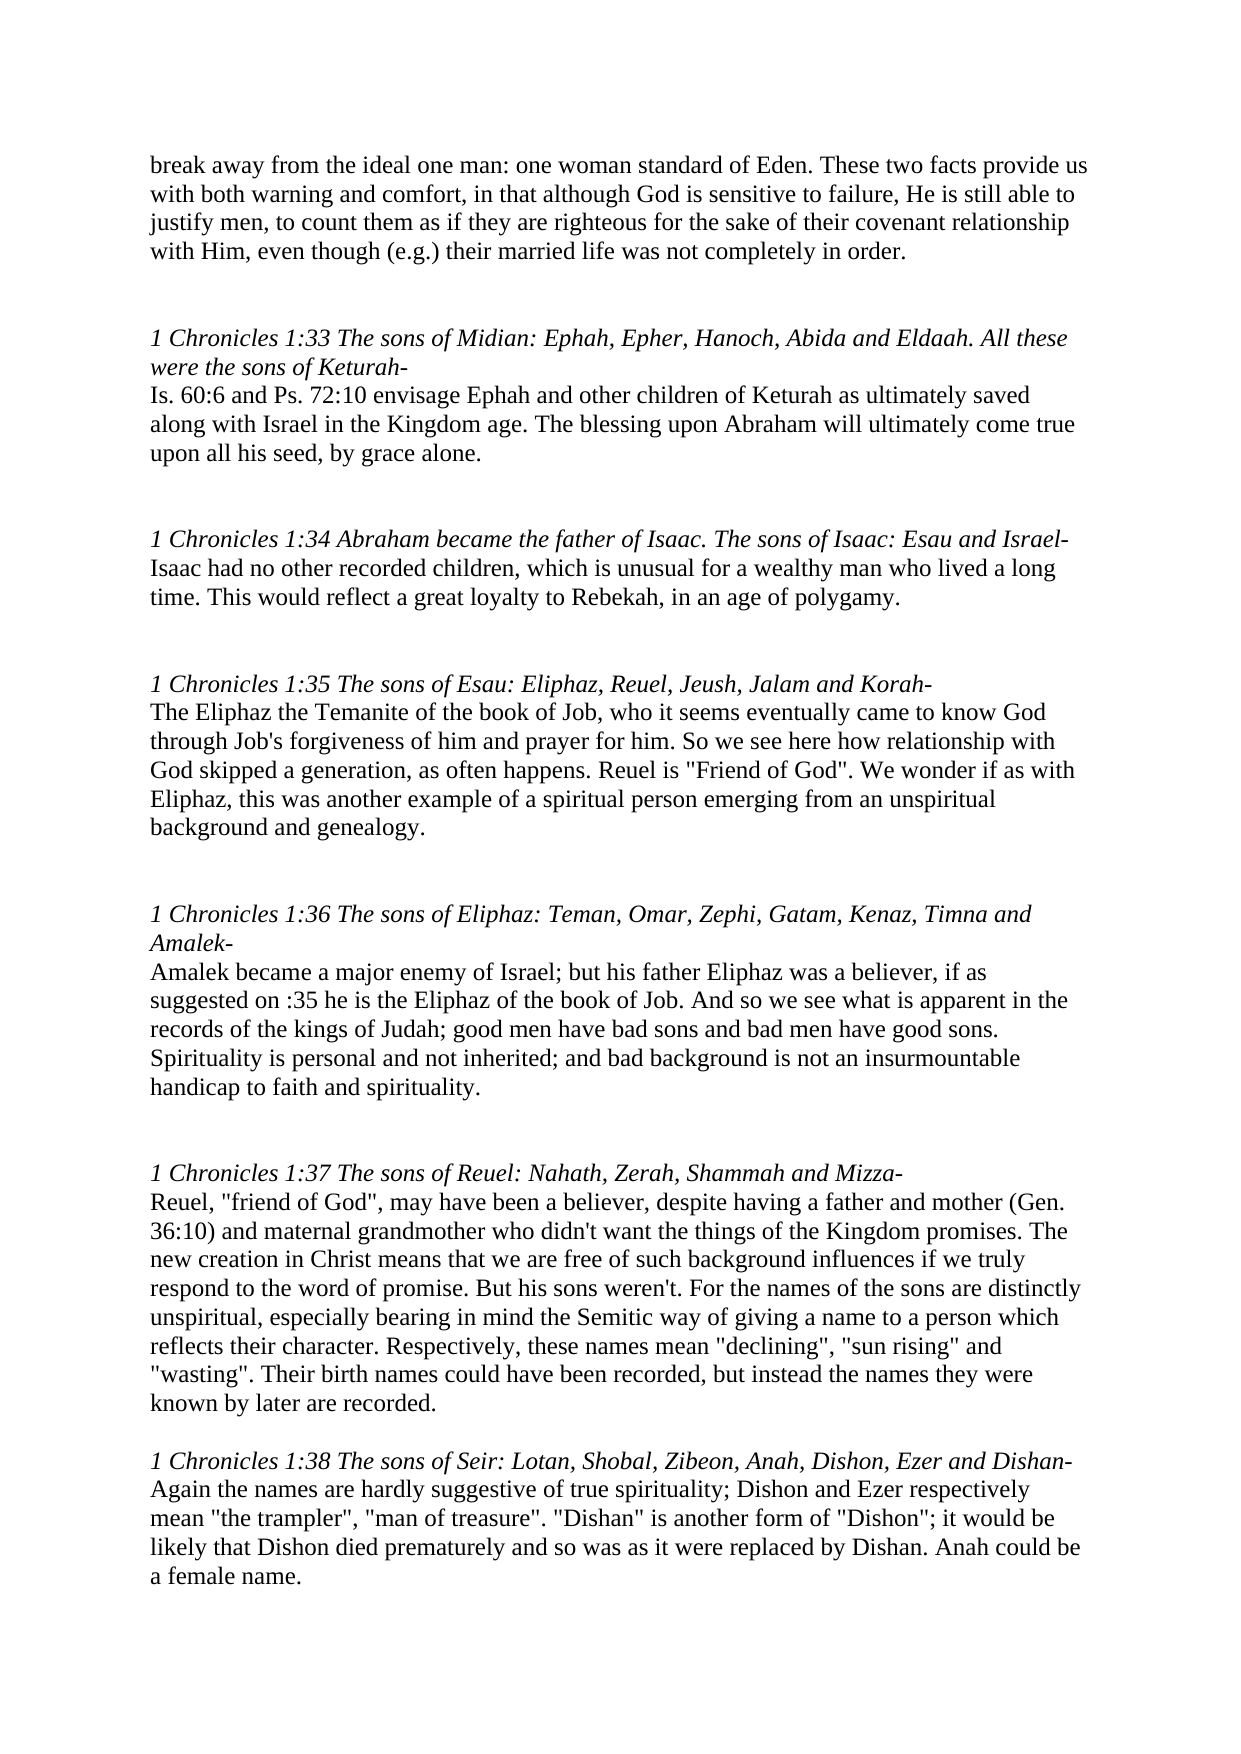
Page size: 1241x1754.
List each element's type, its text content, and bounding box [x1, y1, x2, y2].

text 1 Chronicles 1:35 The sons of Esau: Eliphaz, Reuel, Jeush, Jalam and Korah- The Eliphaz the Temanite of the book of Job, who it seems eventually came to know God through Job's forgiveness of him and prayer for him. So we see here how relationship with God skipped a generation, as often happens. Reuel is "Friend of God". We wonder if as with Eliphaz, this was another example of a spiritual person emerging from an unspiritual background and genealogy. [150, 640, 1090, 841]
text 1 Chronicles 1:36 The sons of Eliphaz: Teman, Omar, Zephi, Gatam, Kenaz, Timna and Amalek- Amalek became a major enemy of Israel; but his father Eliphaz was a believer, if as suggested on :35 he is the Eliphaz of the book of Job. And so we see what is apparent in the records of the kings of Judah; good men have bad sons and bad men have good sons. Spirituality is personal and not inherited; and bad background is not an insurmountable handicap to faith and spirituality. [150, 870, 1090, 1100]
text 1 Chronicles 1:37 The sons of Reuel: Nahath, Zerah, Shammah and Mizza- Reuel, "friend of God", may have been a believer, despite having a father and mother (Gen. 36:10) and maternal grandmother who didn't want the things of the Kingdom promises. The new creation in Christ means that we are free of such background influences if we truly respond to the word of promise. But his sons weren't. For the names of the sons are distinctly unspiritual, especially bearing in mind the Semitic way of giving a name to a person which reflects their character. Respectively, these names mean "declining", "sun rising" and "wasting". Their birth names could have been recorded, but instead the names they were known by later are recorded. 1 Chronicles 1:38 The sons of Seir: Lotan, Shobal, Zibeon, Anah, Dishon, Ezer and Dishan- Again the names are hardly suggestive of true spirituality; Dishon and Ezer respectively mean "the trampler", "man of treasure". "Dishan" is another form of "Dishon"; it would be likely that Dishon died prematurely and so was as it were replaced by Dishan. Anah could be a female name. [150, 1129, 1090, 1589]
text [150, 150, 1090, 265]
text 1 Chronicles 1:34 Abraham became the father of Isaac. The sons of Isaac: Esau and Israel- Isaac had no other recorded children, which is unusual for a wealthy man who lived a long time. This would reflect a great loyalty to Rebekah, in an age of polygamy. [150, 496, 1090, 611]
text 1 Chronicles 1:33 The sons of Midian: Ephah, Epher, Hanoch, Abida and Eldaah. All these were the sons of Keturah- Is. 60:6 and Ps. 72:10 envisage Ephah and other children of Keturah as ultimately saved along with Israel in the Kingdom age. The blessing upon Abraham will ultimately come true upon all his seed, by grace alone. [150, 294, 1090, 467]
